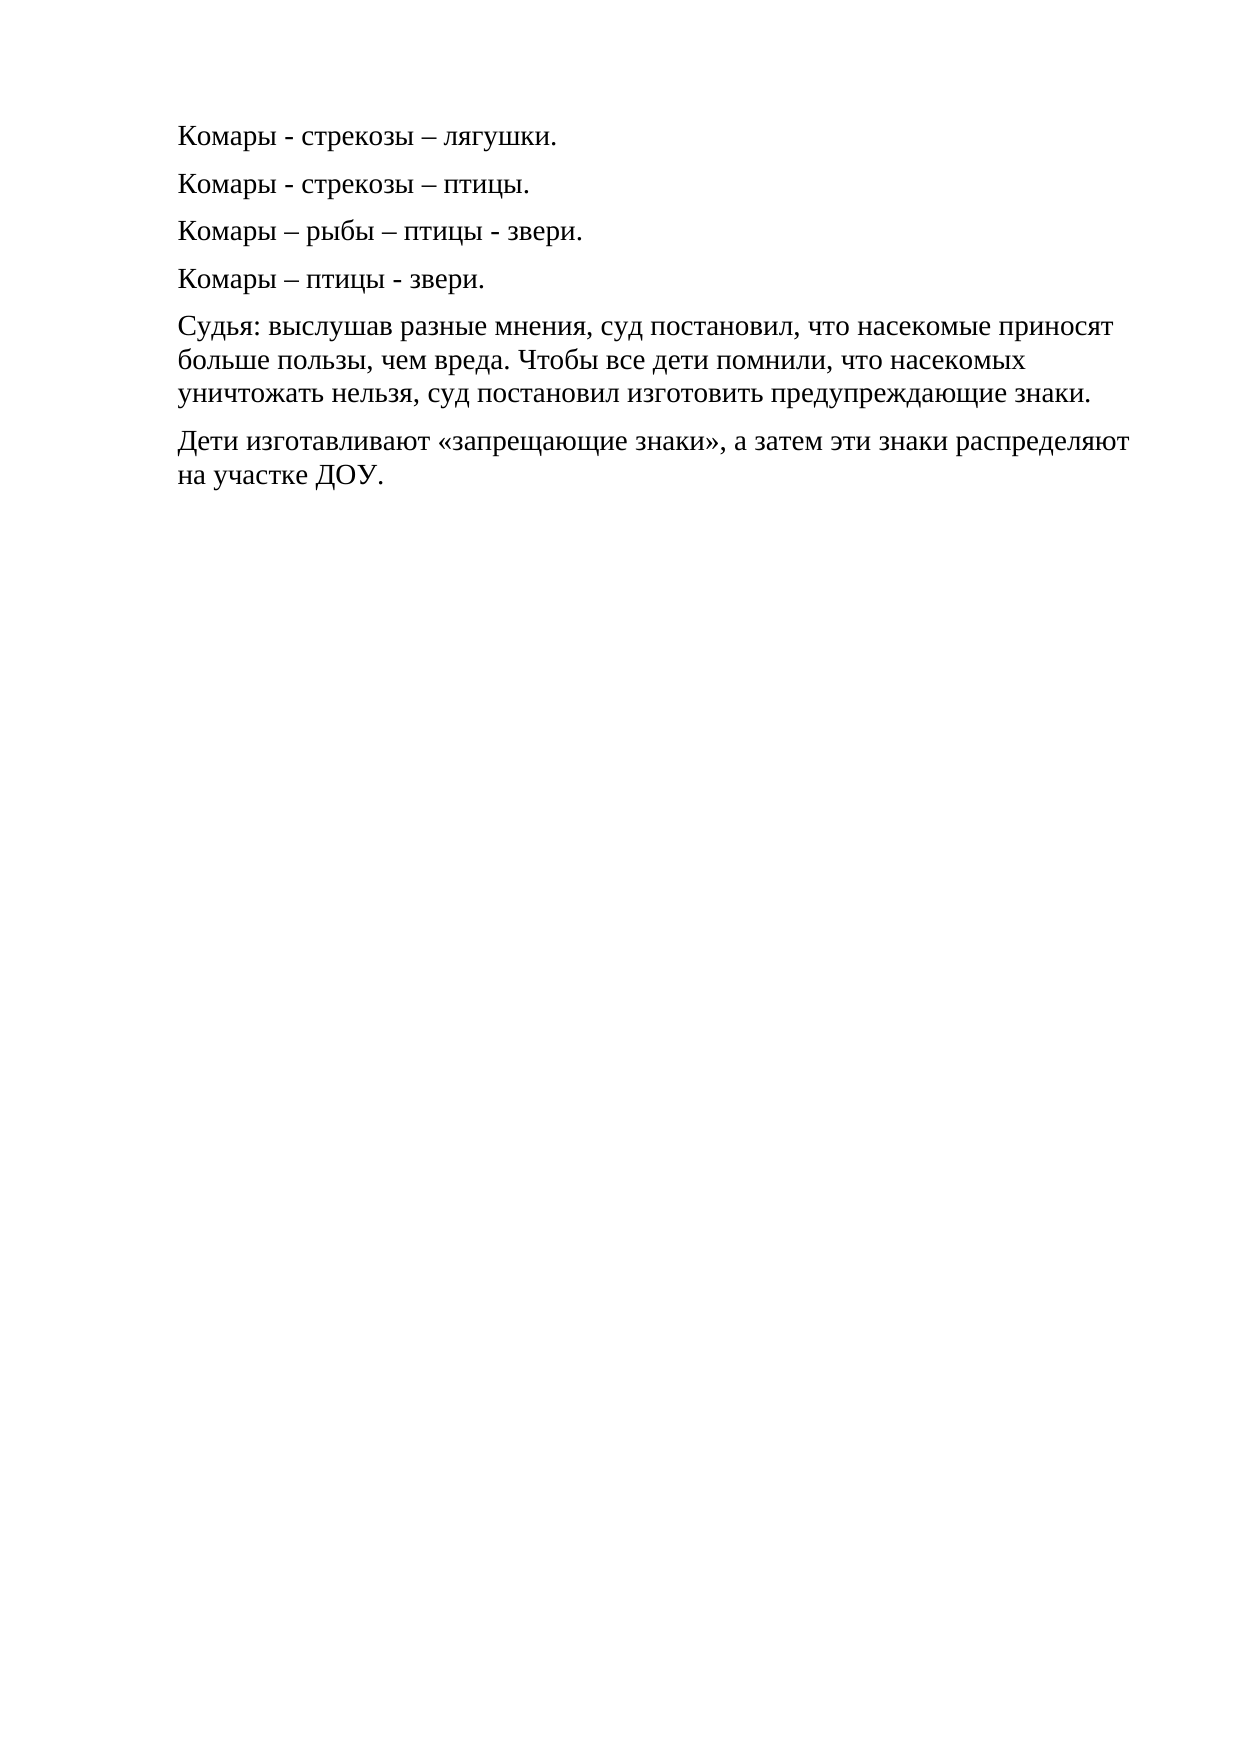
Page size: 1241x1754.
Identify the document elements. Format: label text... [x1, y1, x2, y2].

text Комары - стрекозы – птицы. [177, 166, 1152, 199]
text Комары – рыбы – птицы - звери. [177, 213, 1152, 247]
text Комары - стрекозы – лягушки. [177, 118, 1152, 152]
text Дети изготавливают «запрещающие знаки», а затем эти знаки распределяют на участке ДОУ. [177, 423, 1152, 490]
text Комары – птицы - звери. [177, 261, 1152, 294]
text Судья: выслушав разные мнения, суд постановил, что насекомые приносят больше пользы, чем вреда. Чтобы все дети помнили, что насекомых уничтожать нельзя, суд постановил изготовить предупреждающие знаки. [177, 308, 1152, 409]
